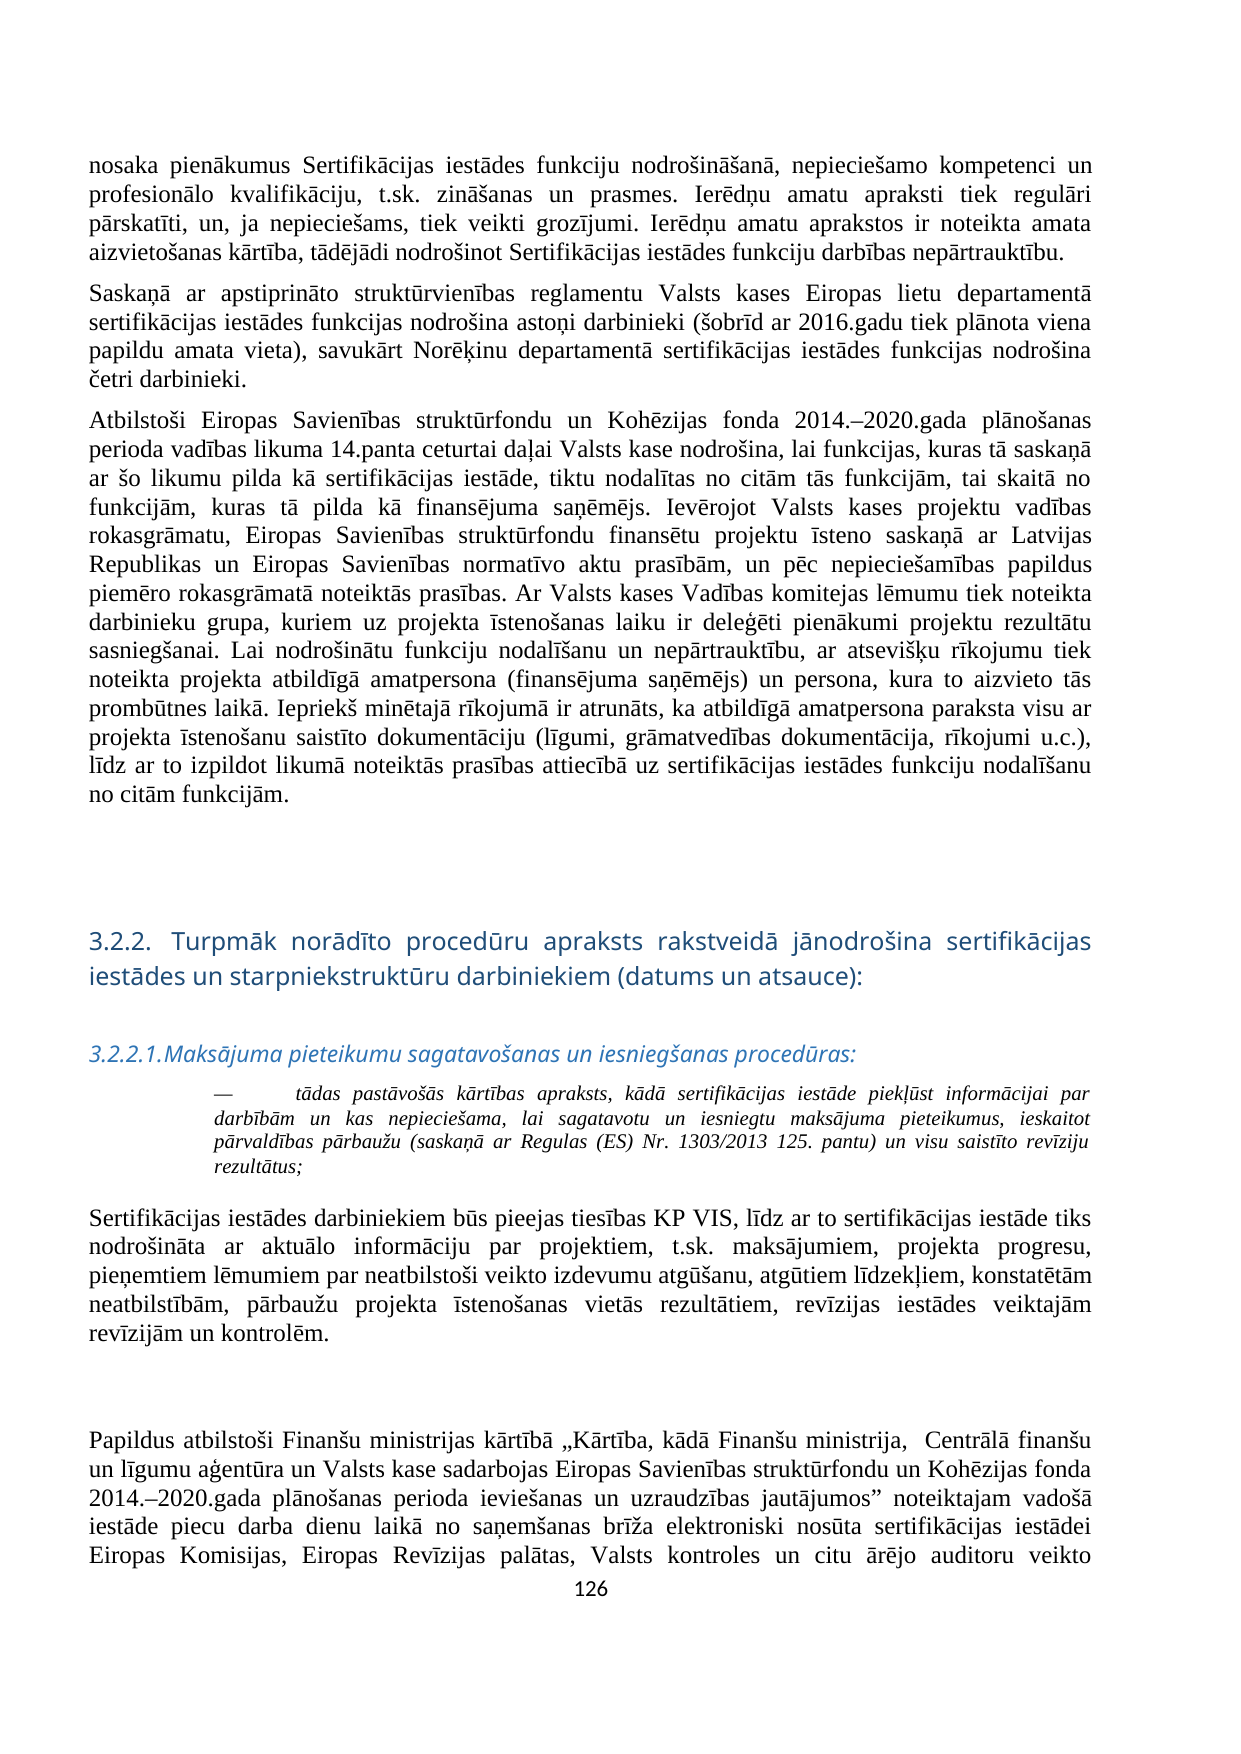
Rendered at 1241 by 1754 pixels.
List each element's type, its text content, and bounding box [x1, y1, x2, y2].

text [89, 1425, 1093, 1569]
text Saskaņā ar apstiprināto struktūrvienības reglamentu Valsts kases Eiropas lietu departamentā sertifikācijas iestādes funkcijas nodrošina astoņi darbinieki (šobrīd ar 2016.gadu tiek plānota viena papildu amata vieta), savukārt Norēķinu departamentā sertifikācijas iestādes funkcijas nodrošina četri darbinieki. [89, 278, 1093, 393]
subtitle 3.2.2. Turpmāk norādīto procedūru apraksts rakstveidā jānodrošina sertifikācijas iestādes un starpniekstruktūru darbiniekiem (datums un atsauce): [89, 924, 1093, 992]
text Atbilstoši Eiropas Savienības struktūrfondu un Kohēzijas fonda 2014.–2020.gada plānošanas perioda vadības likuma 14.panta ceturtai daļai Valsts kase nodrošina, lai funkcijas, kuras tā saskaņā ar šo likumu pilda kā sertifikācijas iestāde, tiktu nodalītas no citām tās funkcijām, tai skaitā no funkcijām, kuras tā pilda kā finansējuma saņēmējs. Ievērojot Valsts kases projektu vadības rokasgrāmatu, Eiropas Savienības struktūrfondu finansētu projektu īsteno saskaņā ar Latvijas Republikas un Eiropas Savienības normatīvo aktu prasībām, un pēc nepieciešamības papildus piemēro rokasgrāmatā noteiktās prasības. Ar Valsts kases Vadības komitejas lēmumu tiek noteikta darbinieku grupa, kuriem uz projekta īstenošanas laiku ir deleģēti pienākumi projektu rezultātu sasniegšanai. Lai nodrošinātu funkciju nodalīšanu un nepārtrauktību, ar atsevišķu rīkojumu tiek noteikta projekta atbildīgā amatpersona (finansējuma saņēmējs) un persona, kura to aizvieto tās prombūtnes laikā. Iepriekš minētajā rīkojumā ir atrunāts, ka atbildīgā amatpersona paraksta visu ar projekta īstenošanu saistīto dokumentāciju (līgumi, grāmatvedības dokumentācija, rīkojumi u.c.), līdz ar to izpildot likumā noteiktās prasības attiecībā uz sertifikācijas iestādes funkciju nodalīšanu no citām funkcijām. [89, 405, 1093, 808]
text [89, 150, 1093, 265]
text Sertifikācijas iestādes darbiniekiem būs pieejas tiesības KP VIS, līdz ar to sertifikācijas iestāde tiks nodrošināta ar aktuālo informāciju par projektiem, t.sk. maksājumiem, projekta progresu, pieņemtiem lēmumiem par neatbilstoši veikto izdevumu atgūšanu, atgūtiem līdzekļiem, konstatētām neatbilstībām, pārbaužu projekta īstenošanas vietās rezultātiem, revīzijas iestādes veiktajām revīzijām un kontrolēm. [89, 1203, 1093, 1346]
subtitle 3.2.2.1. Maksājuma pieteikumu sagatavošanas un iesniegšanas procedūras: [89, 1038, 1093, 1069]
text — tādas pastāvošās kārtības apraksts, kādā sertifikācijas iestāde piekļūst informācijai par darbībām un kas nepieciešama, lai sagatavotu un iesniegtu maksājuma pieteikumus, ieskaitot pārvaldības pārbaužu (saskaņā ar Regulas (ES) Nr. 1303/2013 125. pantu) un visu saistīto revīziju rezultātus; [214, 1081, 1093, 1178]
